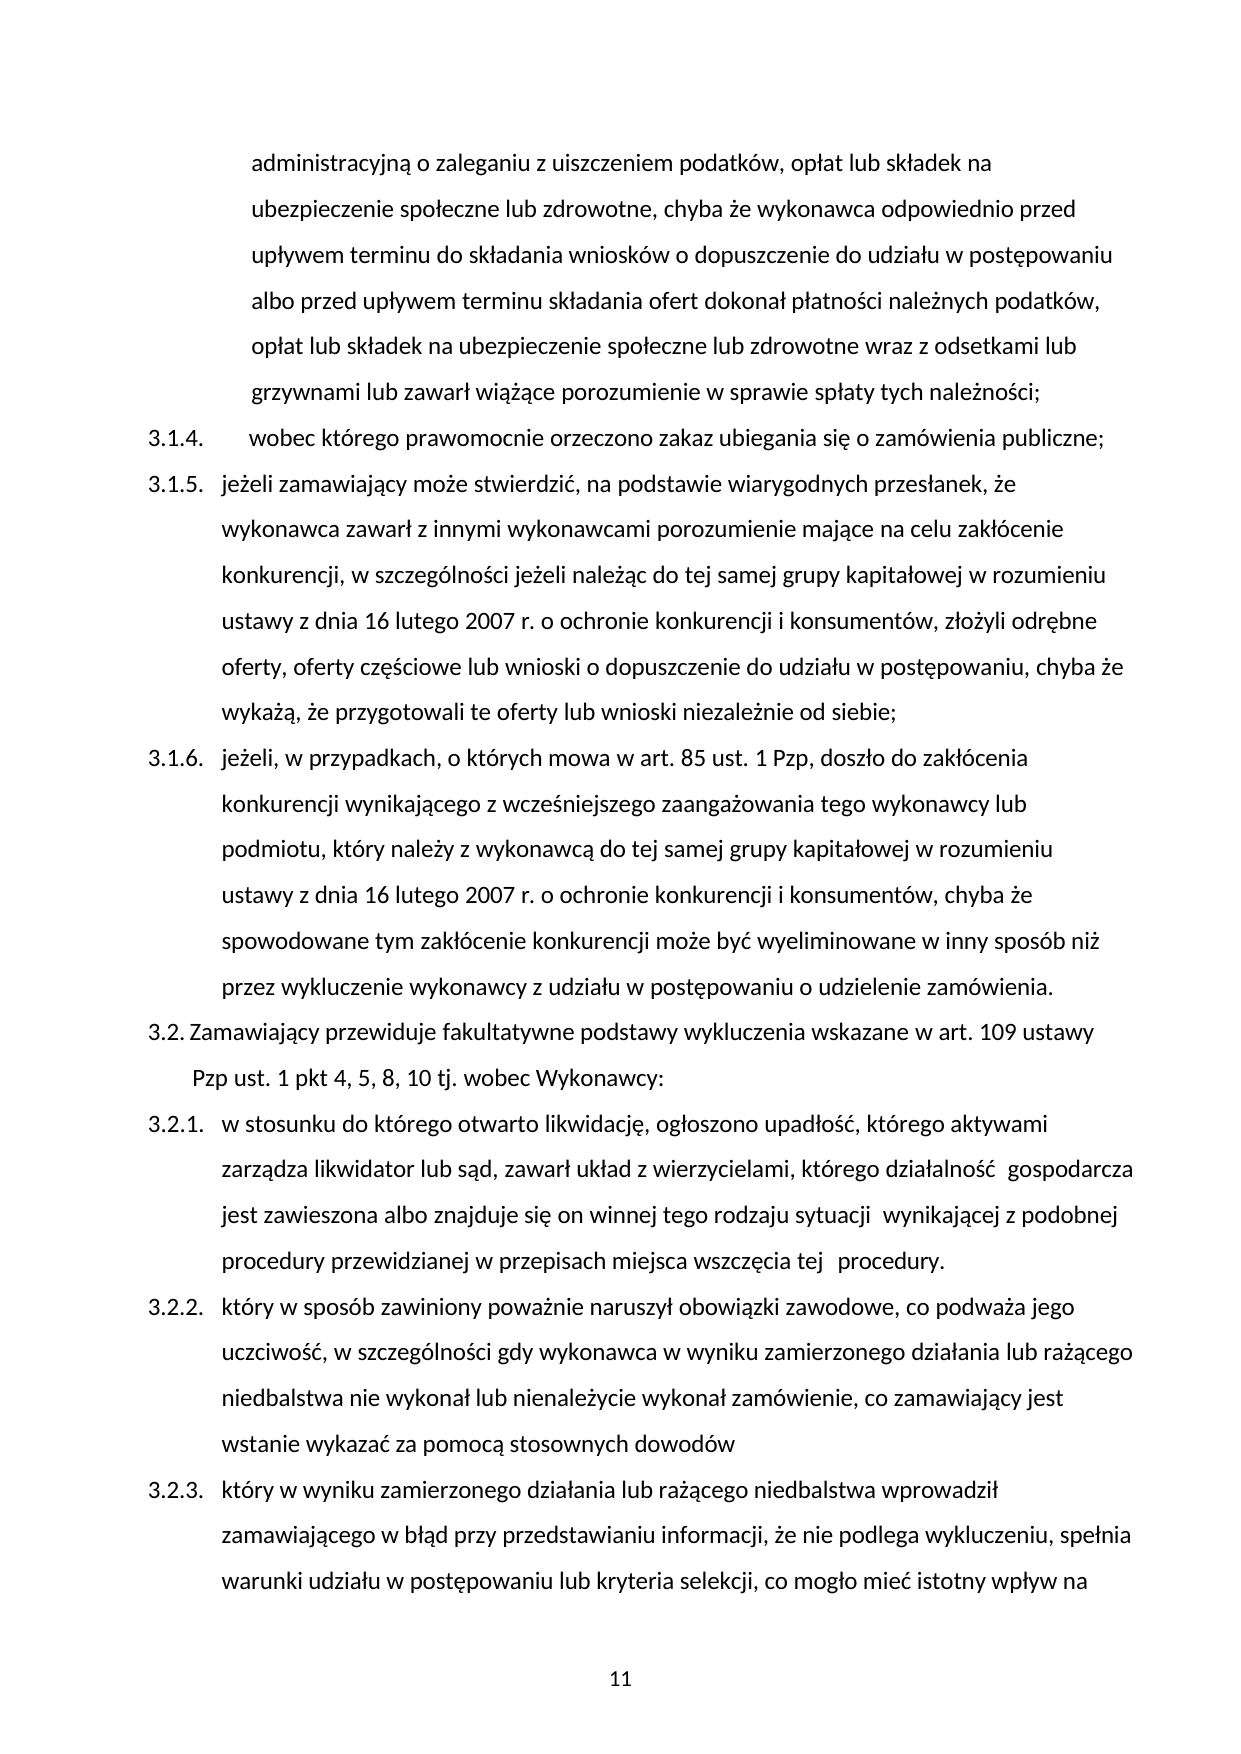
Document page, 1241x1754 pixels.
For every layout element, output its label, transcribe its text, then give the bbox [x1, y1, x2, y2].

list jeżeli zamawiający może stwierdzić, na podstawie wiarygodnych przesłanek, że wykonawca zawarł z innymi wykonawcami porozumienie mające na celu zakłócenie konkurencji, w szczególności jeżeli należąc do tej samej grupy kapitałowej w rozumieniu ustawy z dnia 16 lutego 2007 r. o ochronie konkurencji i konsumentów, złożyli odrębne oferty, oferty częściowe lub wnioski o dopuszczenie do udziału w postępowaniu, chyba że wykażą, że przygotowali te oferty lub wnioski niezależnie od siebie; [148, 468, 1134, 727]
list wobec którego prawomocnie orzeczono zakaz ubiegania się o zamówienia publiczne; [148, 422, 1134, 452]
list Zamawiający przewiduje fakultatywne podstawy wykluczenia wskazane w art. 109 ustawy Pzp ust. 1 pkt 4, 5, 8, 10 tj. wobec Wykonawcy: [148, 1016, 1134, 1093]
list jeżeli, w przypadkach, o których mowa w art. 85 ust. 1 Pzp, doszło do zakłócenia konkurencji wynikającego z wcześniejszego zaangażowania tego wykonawcy lub podmiotu, który należy z wykonawcą do tej samej grupy kapitałowej w rozumieniu ustawy z dnia 16 lutego 2007 r. o ochronie konkurencji i konsumentów, chyba że spowodowane tym zakłócenie konkurencji może być wyeliminowane w inny sposób niż przez wykluczenie wykonawcy z udziału w postępowaniu o udzielenie zamówienia. [148, 742, 1134, 1001]
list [148, 148, 1134, 407]
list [148, 1474, 1134, 1596]
list w stosunku do którego otwarto likwidację, ogłoszono upadłość, którego aktywami zarządza likwidator lub sąd, zawarł układ z wierzycielami, którego działalność gospodarcza jest zawieszona albo znajduje się on winnej tego rodzaju sytuacji wynikającej z podobnej procedury przewidzianej w przepisach miejsca wszczęcia tej procedury. [148, 1108, 1134, 1276]
list który w sposób zawiniony poważnie naruszył obowiązki zawodowe, co podważa jego uczciwość, w szczególności gdy wykonawca w wyniku zamierzonego działania lub rażącego niedbalstwa nie wykonał lub nienależycie wykonał zamówienie, co zamawiający jest wstanie wykazać za pomocą stosownych dowodów [148, 1291, 1137, 1458]
